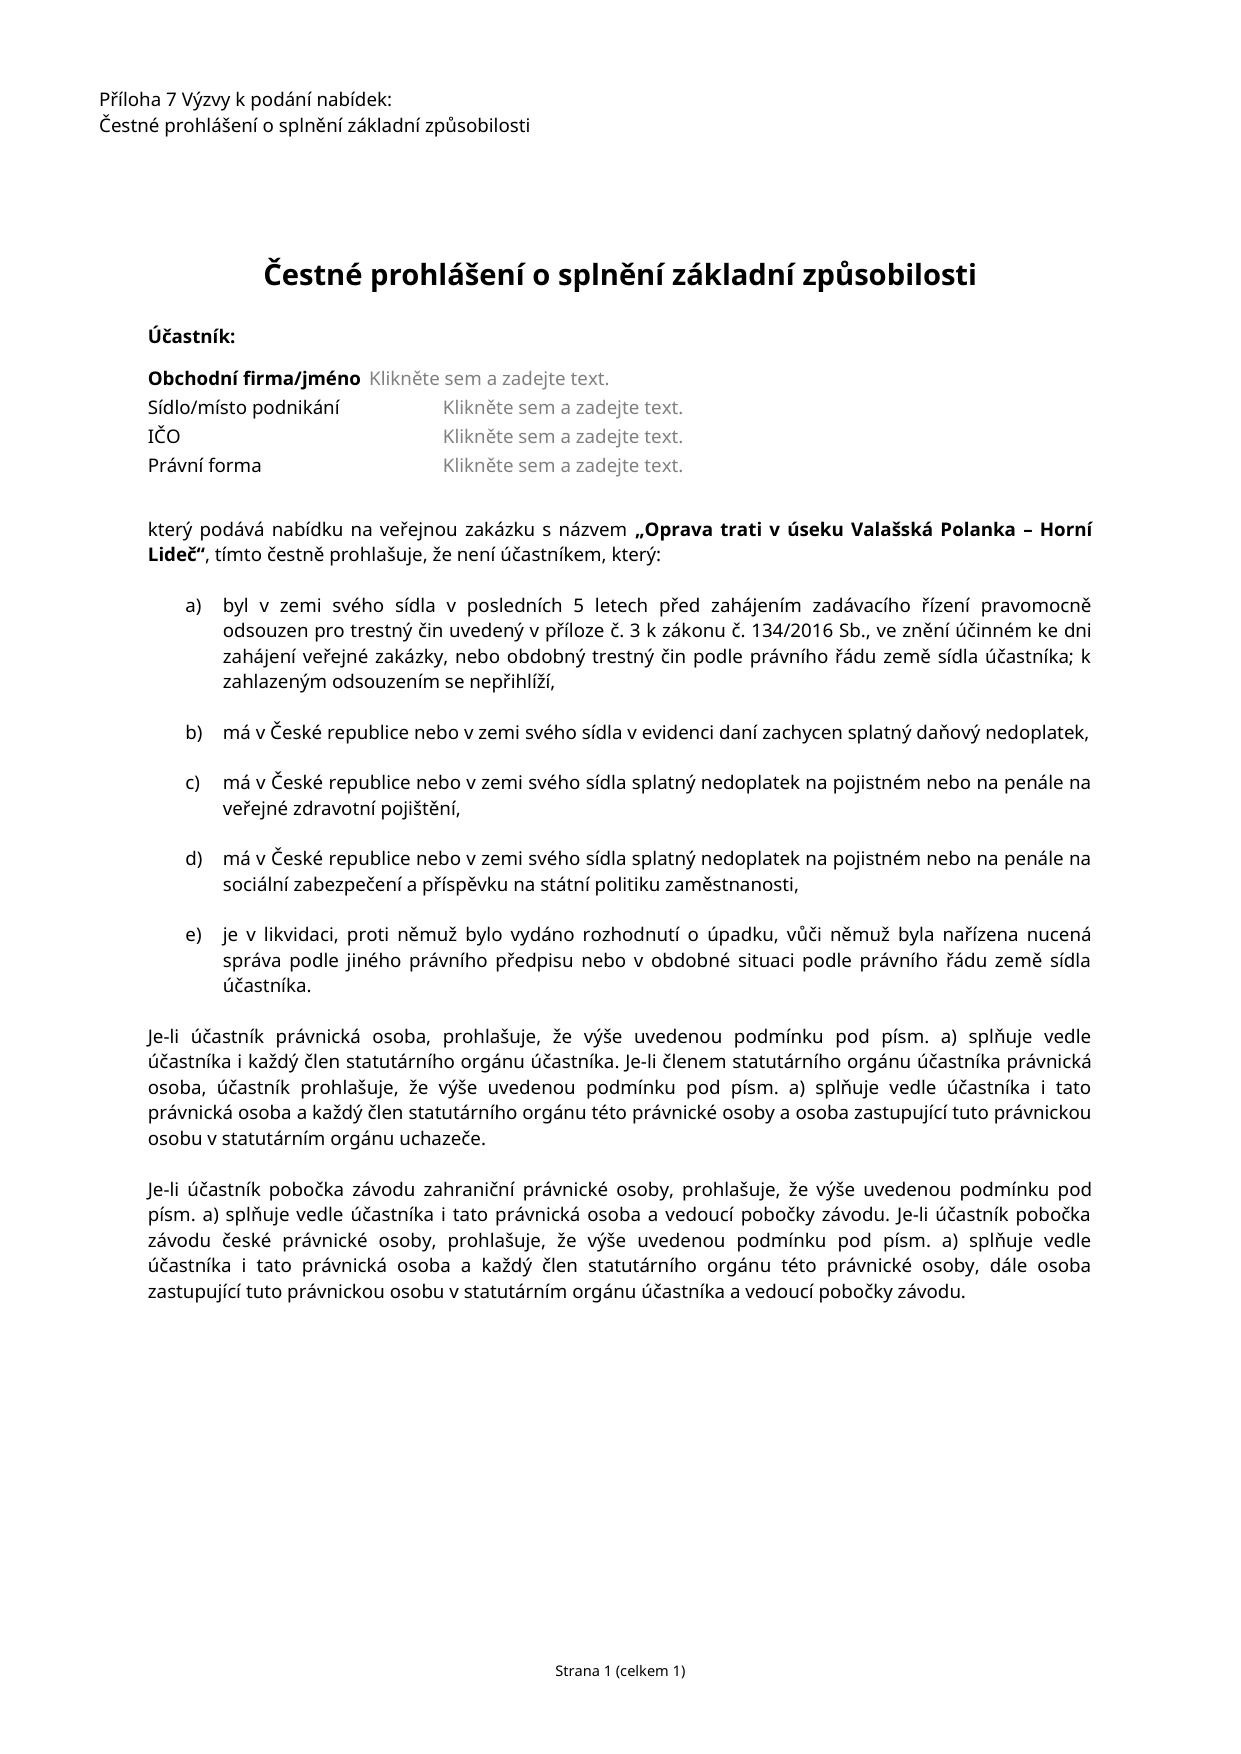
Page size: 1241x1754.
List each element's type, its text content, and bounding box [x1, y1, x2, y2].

text Obchodní firma/jméno [148, 362, 1093, 391]
list je v likvidaci, proti němuž bylo vydáno rozhodnutí o úpadku, vůči němuž byla nařízena nucená správa podle jiného právního předpisu nebo v obdobné situaci podle právního řádu země sídla účastníka. [185, 922, 1093, 998]
text Je-li účastník právnická osoba, prohlašuje, že výše uvedenou podmínku pod písm. a) splňuje vedle účastníka i každý člen statutárního orgánu účastníka. Je-li členem statutárního orgánu účastníka právnická osoba, účastník prohlašuje, že výše uvedenou podmínku pod písm. a) splňuje vedle účastníka i tato právnická osoba a každý člen statutárního orgánu této právnické osoby a osoba zastupující tuto právnickou osobu v statutárním orgánu uchazeče. [148, 1023, 1093, 1151]
text Účastník: [148, 318, 1093, 349]
list byl v zemi svého sídla v posledních 5 letech před zahájením zadávacího řízení pravomocně odsouzen pro trestný čin uvedený v příloze č. 3 k zákonu č. 134/2016 Sb., ve znění účinném ke dni zahájení veřejné zakázky, nebo obdobný trestný čin podle právního řádu země sídla účastníka; k zahlazeným odsouzením se nepřihlíží, [185, 592, 1093, 694]
text Je-li účastník pobočka závodu zahraniční právnické osoby, prohlašuje, že výše uvedenou podmínku pod písm. a) splňuje vedle účastníka i tato právnická osoba a vedoucí pobočky závodu. Je-li účastník pobočka závodu české právnické osoby, prohlašuje, že výše uvedenou podmínku pod písm. a) splňuje vedle účastníka i tato právnická osoba a každý člen statutárního orgánu této právnické osoby, dále osoba zastupující tuto právnickou osobu v statutárním orgánu účastníka a vedoucí pobočky závodu. [148, 1176, 1093, 1304]
list má v České republice nebo v zemi svého sídla splatný nedoplatek na pojistném nebo na penále na sociální zabezpečení a příspěvku na státní politiku zaměstnanosti, [185, 846, 1093, 897]
text Právní forma [148, 449, 1093, 478]
text který podává nabídku na veřejnou zakázku s názvem „Oprava trati v úseku Valašská Polanka – Horní Lideč“, tímto čestně prohlašuje, že není účastníkem, který: [148, 516, 1093, 567]
text Sídlo/místo podnikání [148, 391, 1093, 420]
title Čestné prohlášení o splnění základní způsobilosti [148, 254, 1093, 293]
list má v České republice nebo v zemi svého sídla v evidenci daní zachycen splatný daňový nedoplatek, [185, 719, 1093, 744]
text IČO [148, 420, 1093, 449]
list má v České republice nebo v zemi svého sídla splatný nedoplatek na pojistném nebo na penále na veřejné zdravotní pojištění, [185, 769, 1093, 821]
